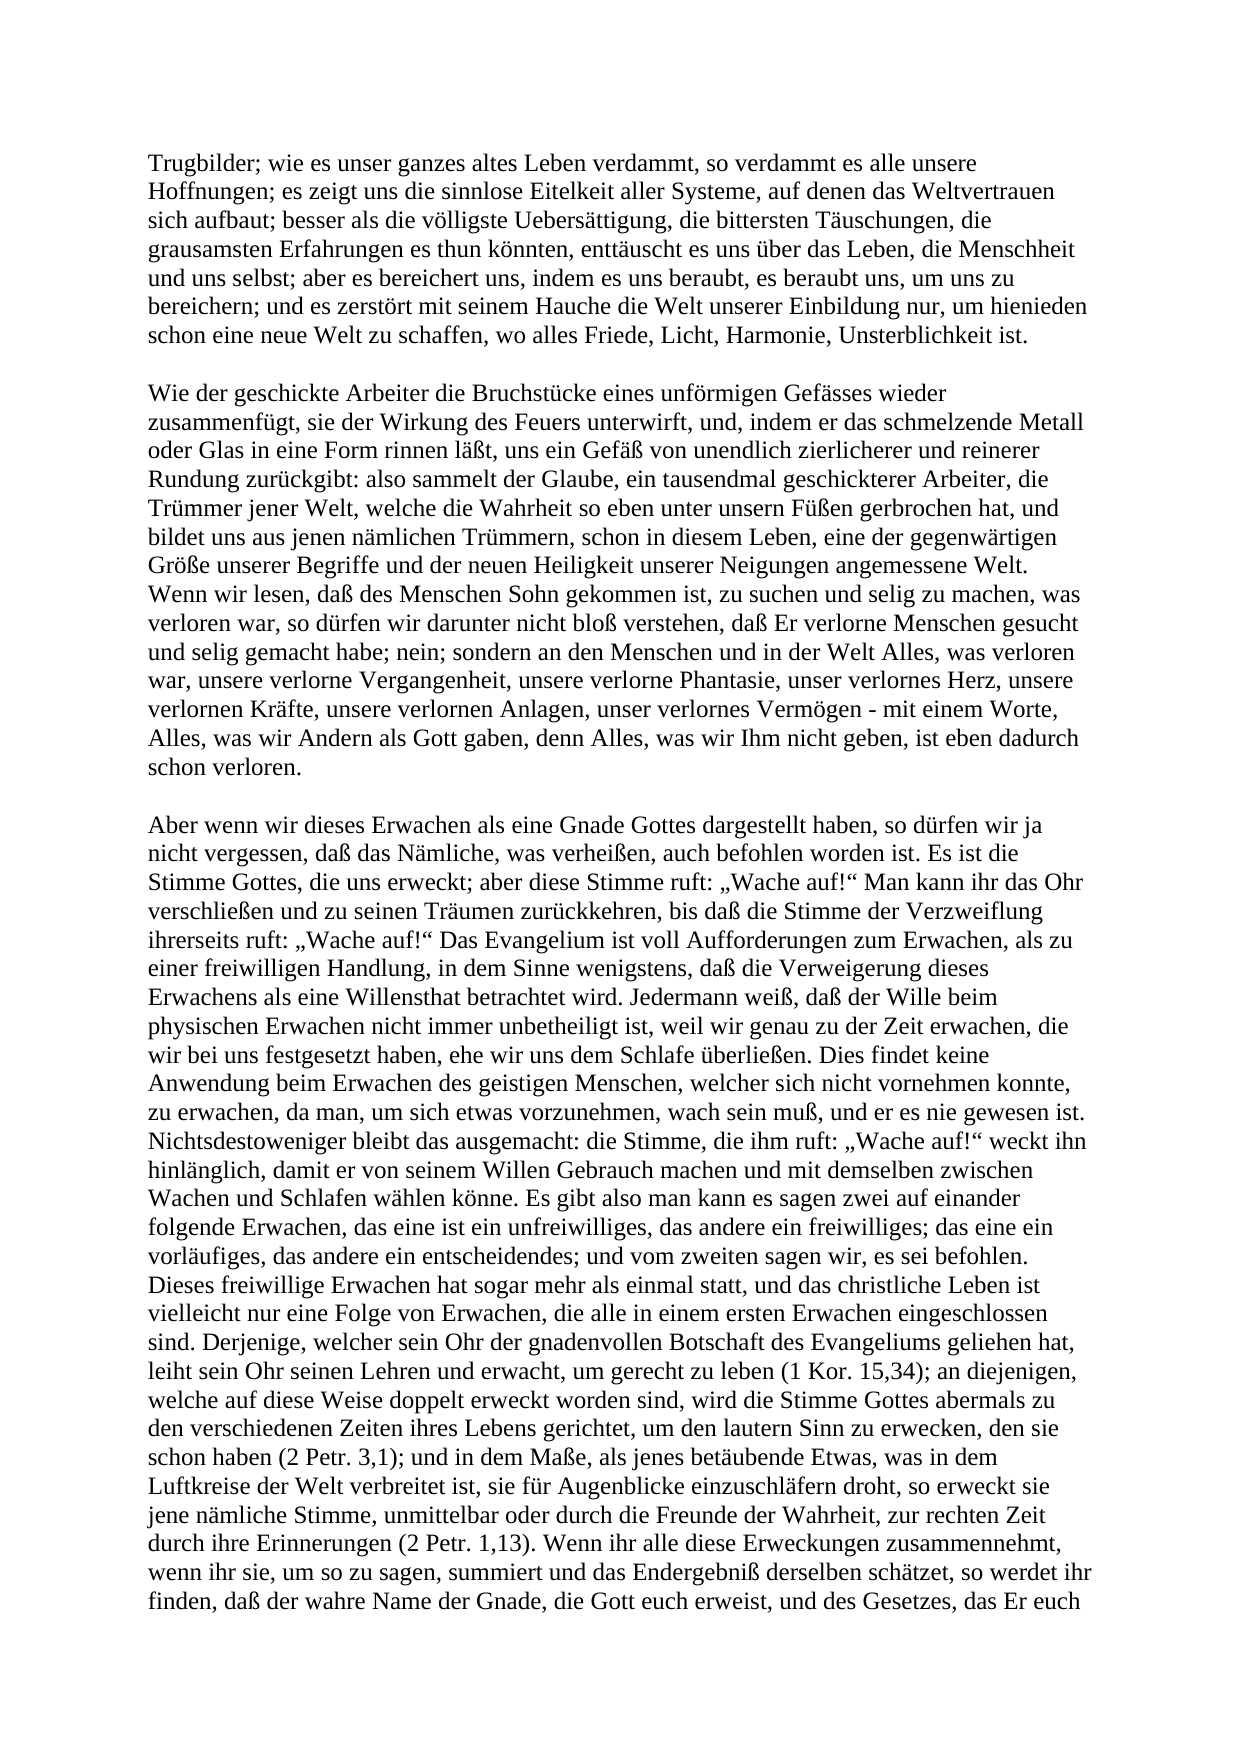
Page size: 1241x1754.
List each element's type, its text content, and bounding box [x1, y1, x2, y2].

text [148, 148, 1093, 349]
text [148, 810, 1093, 1615]
text Wie der geschickte Arbeiter die Bruchstücke eines unförmigen Gefässes wieder zusammenfügt, sie der Wirkung des Feuers unterwirft, und, indem er das schmelzende Metall oder Glas in eine Form rinnen läßt, uns ein Gefäß von unendlich zierlicherer und reinerer Rundung zurückgibt: also sammelt der Glaube, ein tausendmal geschickterer Arbeiter, die Trümmer jener Welt, welche die Wahrheit so eben unter unsern Füßen gerbrochen hat, und bildet uns aus jenen nämlichen Trümmern, schon in diesem Leben, eine der gegenwärtigen Größe unserer Begriffe und der neuen Heiligkeit unserer Neigungen angemessene Welt. Wenn wir lesen, daß des Menschen Sohn gekommen ist, zu suchen und selig zu machen, was verloren war, so dürfen wir darunter nicht bloß verstehen, daß Er verlorne Menschen gesucht und selig gemacht habe; nein; sondern an den Menschen und in der Welt Alles, was verloren war, unsere verlorne Vergangenheit, unsere verlorne Phantasie, unser verlornes Herz, unsere verlornen Kräfte, unsere verlornen Anlagen, unser verlornes Vermögen - mit einem Worte, Alles, was wir Andern als Gott gaben, denn Alles, was wir Ihm nicht geben, ist eben dadurch schon verloren. [148, 378, 1093, 781]
